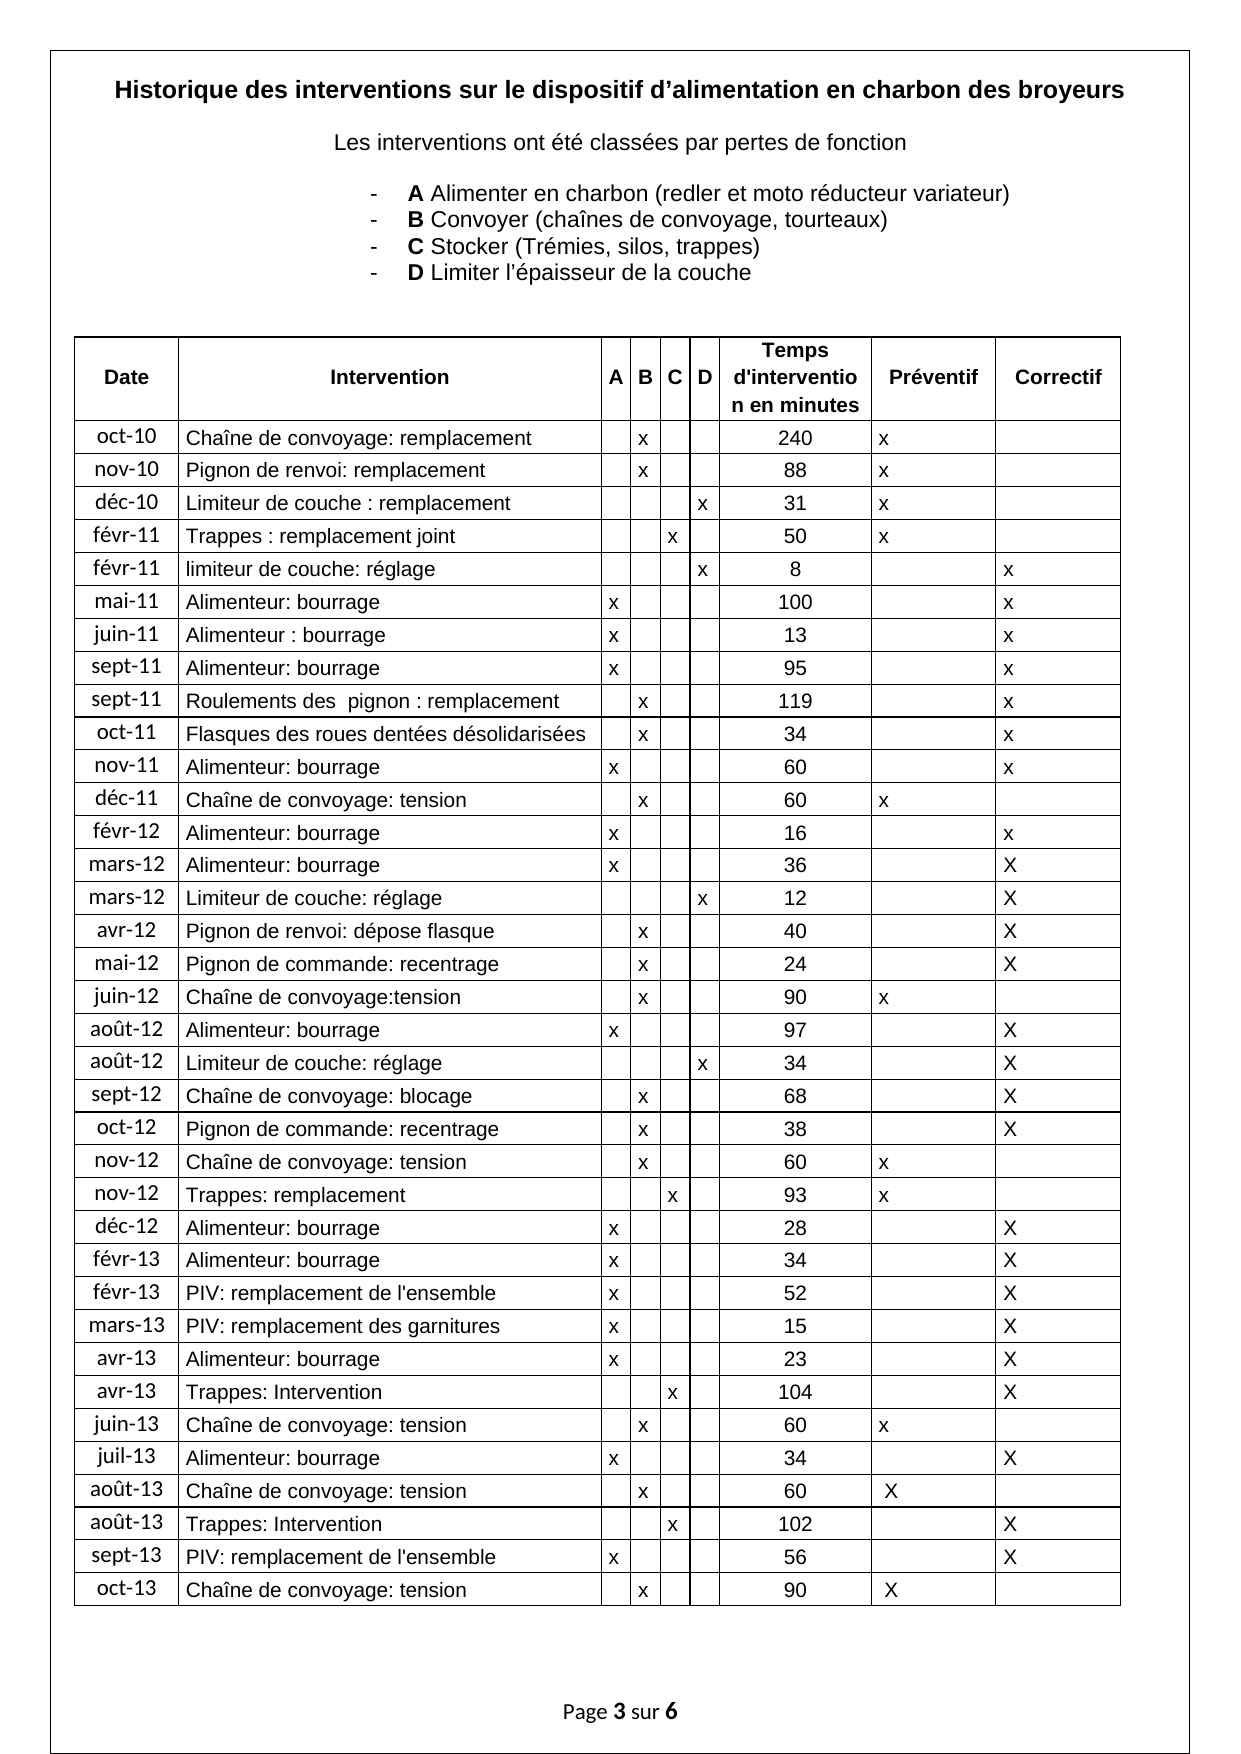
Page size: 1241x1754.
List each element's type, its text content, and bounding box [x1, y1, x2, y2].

table_cell x [602, 1310, 630, 1342]
table_cell Chaîne de convoyage: remplacement [179, 421, 601, 453]
table_cell [631, 1343, 660, 1375]
table_cell [631, 553, 660, 585]
table_cell [661, 1277, 689, 1309]
table_cell [602, 1409, 630, 1441]
table_cell sept-11 [75, 685, 178, 716]
table_cell Alimenteur: bourrage [179, 849, 601, 881]
table_cell x [872, 454, 995, 486]
table_cell 60 [720, 750, 871, 782]
table_cell Limiteur de couche: réglage [179, 882, 601, 914]
table_cell [661, 882, 689, 914]
table_cell x [631, 1080, 660, 1111]
table_cell avr-13 [75, 1376, 178, 1408]
table_cell x [872, 421, 995, 453]
table_header A [602, 338, 630, 420]
table_cell [691, 981, 719, 1013]
table_cell X [872, 1475, 995, 1506]
table_cell x [631, 1113, 660, 1144]
table_cell [691, 948, 719, 980]
table_cell [691, 1508, 719, 1539]
table_cell févr-13 [75, 1244, 178, 1276]
table_cell [631, 1442, 660, 1473]
table_cell [631, 520, 660, 552]
table_cell Alimenteur: bourrage [179, 1343, 601, 1375]
table_cell [691, 1310, 719, 1342]
table_cell [661, 487, 689, 519]
table_cell x [602, 849, 630, 881]
table_cell [661, 1113, 689, 1144]
table_cell [691, 783, 719, 815]
table_cell [602, 1113, 630, 1144]
table_cell [661, 1080, 689, 1111]
table_header Correctif [996, 338, 1120, 420]
table_cell 60 [720, 783, 871, 815]
table_cell x [996, 718, 1120, 749]
table_cell Alimenteur: bourrage [179, 1211, 601, 1243]
table_cell x [661, 1508, 689, 1539]
table_cell juin-12 [75, 981, 178, 1013]
table_cell [872, 849, 995, 881]
table_cell [661, 454, 689, 486]
table_cell [691, 1145, 719, 1177]
table_cell [691, 718, 719, 749]
table_cell [691, 520, 719, 552]
table_cell [602, 520, 630, 552]
table_cell [631, 586, 660, 618]
table_cell sept-12 [75, 1080, 178, 1111]
table_cell [661, 1047, 689, 1078]
table_cell 12 [720, 882, 871, 914]
table_cell [661, 849, 689, 881]
table_cell [872, 1508, 995, 1539]
table_cell 104 [720, 1376, 871, 1408]
table_cell 23 [720, 1343, 871, 1375]
table_cell [602, 1145, 630, 1177]
table_cell nov-12 [75, 1178, 178, 1210]
table_cell [872, 718, 995, 749]
table_cell X [996, 1047, 1120, 1078]
table_cell [691, 1277, 719, 1309]
table_cell déc-11 [75, 783, 178, 815]
table_cell 34 [720, 718, 871, 749]
table_cell 31 [720, 487, 871, 519]
table_cell X [996, 882, 1120, 914]
table_cell [602, 882, 630, 914]
table_cell [661, 1475, 689, 1506]
table_cell x [872, 520, 995, 552]
table_cell [631, 1540, 660, 1572]
table_cell x [691, 1047, 719, 1078]
table_cell x [602, 1442, 630, 1473]
table_cell oct-10 [75, 421, 178, 453]
table_cell x [602, 619, 630, 651]
table_cell PIV: remplacement des garnitures [179, 1310, 601, 1342]
table_cell Chaîne de convoyage: tension [179, 1573, 601, 1605]
table_cell 40 [720, 915, 871, 947]
table_cell X [996, 948, 1120, 980]
table_cell [661, 1211, 689, 1243]
table_cell x [631, 718, 660, 749]
table_cell 56 [720, 1540, 871, 1572]
table_cell [691, 1211, 719, 1243]
table_header Préventif [872, 338, 995, 420]
table_cell [996, 1475, 1120, 1506]
table_cell 240 [720, 421, 871, 453]
table_cell [602, 948, 630, 980]
table_cell x [602, 750, 630, 782]
table_cell avr-12 [75, 915, 178, 947]
table_cell X [996, 1014, 1120, 1046]
table_cell [661, 783, 689, 815]
table_cell [872, 1277, 995, 1309]
table_header Temps d'intervention en minutes [720, 338, 871, 420]
table_cell x [602, 816, 630, 848]
table_cell [691, 454, 719, 486]
table_cell [631, 816, 660, 848]
table_cell x [996, 750, 1120, 782]
table_cell 8 [720, 553, 871, 585]
table_cell x [602, 1277, 630, 1309]
table_cell [631, 1014, 660, 1046]
table_cell [602, 454, 630, 486]
table_cell [872, 882, 995, 914]
table_cell [661, 750, 689, 782]
table_cell nov-11 [75, 750, 178, 782]
table_cell Flasques des roues dentées désolidarisées [179, 718, 601, 749]
table_cell nov-12 [75, 1145, 178, 1177]
table_cell [691, 1540, 719, 1572]
table_cell [691, 849, 719, 881]
table_cell [691, 421, 719, 453]
table_cell févr-11 [75, 553, 178, 585]
table_cell PIV: remplacement de l'ensemble [179, 1277, 601, 1309]
table_cell 60 [720, 1145, 871, 1177]
table_cell x [872, 981, 995, 1013]
table_cell [631, 849, 660, 881]
table_cell [872, 915, 995, 947]
table_cell x [661, 1376, 689, 1408]
table_cell X [996, 1080, 1120, 1111]
table_cell x [631, 1475, 660, 1506]
table_cell Trappes: Intervention [179, 1508, 601, 1539]
table_cell [631, 1047, 660, 1078]
table_cell x [602, 1211, 630, 1243]
table_cell [996, 487, 1120, 519]
table_cell [872, 750, 995, 782]
table_cell x [602, 1343, 630, 1375]
table_cell x [631, 1145, 660, 1177]
list A Alimenter en charbon (redler et moto réducteur variateur) [370, 180, 1165, 206]
table_cell [602, 718, 630, 749]
table_cell [602, 1047, 630, 1078]
table_cell x [631, 948, 660, 980]
table_cell 16 [720, 816, 871, 848]
table_cell x [602, 652, 630, 683]
table_cell [872, 652, 995, 683]
table_cell [661, 553, 689, 585]
table_cell [872, 1080, 995, 1111]
table_header Date [75, 338, 178, 420]
table_cell [661, 1145, 689, 1177]
table_cell 34 [720, 1442, 871, 1473]
table_cell févr-11 [75, 520, 178, 552]
table_cell [661, 718, 689, 749]
table_cell juin-11 [75, 619, 178, 651]
table_cell Alimenteur: bourrage [179, 816, 601, 848]
table_cell 90 [720, 1573, 871, 1605]
table_cell mars-12 [75, 882, 178, 914]
table_cell [631, 652, 660, 683]
table_cell [602, 1080, 630, 1111]
table_cell PIV: remplacement de l'ensemble [179, 1540, 601, 1572]
table_cell [872, 553, 995, 585]
table_cell nov-10 [75, 454, 178, 486]
table_cell x [631, 1409, 660, 1441]
table_cell x [872, 487, 995, 519]
table_cell [602, 915, 630, 947]
text Les interventions ont été classées par pertes de fonction [75, 129, 1165, 155]
table_cell [631, 1244, 660, 1276]
table_cell avr-13 [75, 1343, 178, 1375]
table_cell 60 [720, 1409, 871, 1441]
table_cell [872, 1310, 995, 1342]
table_cell Pignon de renvoi: dépose flasque [179, 915, 601, 947]
table_cell X [996, 1376, 1120, 1408]
table_cell x [631, 915, 660, 947]
table_cell x [661, 520, 689, 552]
table_cell X [996, 1211, 1120, 1243]
table_cell mars-12 [75, 849, 178, 881]
table_cell [631, 1178, 660, 1210]
table_cell Trappes: remplacement [179, 1178, 601, 1210]
table_cell X [996, 915, 1120, 947]
table_cell 52 [720, 1277, 871, 1309]
table_cell [602, 421, 630, 453]
table_cell X [996, 1508, 1120, 1539]
table_cell 50 [720, 520, 871, 552]
table_cell x [631, 685, 660, 716]
table_cell Alimenteur : bourrage [179, 619, 601, 651]
table_header C [661, 338, 689, 420]
table_cell 34 [720, 1047, 871, 1078]
table_cell août-13 [75, 1475, 178, 1506]
table_cell Chaîne de convoyage: tension [179, 1409, 601, 1441]
table_cell [661, 1244, 689, 1276]
table_cell Alimenteur: bourrage [179, 1442, 601, 1473]
table_cell [691, 915, 719, 947]
table_cell [691, 586, 719, 618]
table_cell [661, 816, 689, 848]
table_cell juin-13 [75, 1409, 178, 1441]
table_cell [661, 981, 689, 1013]
table_cell [872, 685, 995, 716]
table_cell [631, 1277, 660, 1309]
table_cell x [872, 783, 995, 815]
table_cell Pignon de commande: recentrage [179, 948, 601, 980]
table_cell mars-13 [75, 1310, 178, 1342]
list C Stocker (Trémies, silos, trappes) [370, 233, 1165, 259]
table_cell [691, 1475, 719, 1506]
table_cell x [996, 652, 1120, 683]
table_cell [602, 487, 630, 519]
table_cell X [996, 1277, 1120, 1309]
table_cell [602, 685, 630, 716]
table_cell mai-12 [75, 948, 178, 980]
table_cell Limiteur de couche : remplacement [179, 487, 601, 519]
table_cell [602, 553, 630, 585]
table_cell [661, 1310, 689, 1342]
text Historique des interventions sur le dispositif d’alimentation en charbon des broyeurs [75, 75, 1165, 104]
table_cell Alimenteur: bourrage [179, 1244, 601, 1276]
table_cell x [602, 1014, 630, 1046]
table_cell [996, 981, 1120, 1013]
table_cell févr-13 [75, 1277, 178, 1309]
table_cell déc-12 [75, 1211, 178, 1243]
table_cell mai-11 [75, 586, 178, 618]
table_cell x [691, 882, 719, 914]
table_cell [872, 1343, 995, 1375]
table_cell [661, 915, 689, 947]
table_cell [872, 1376, 995, 1408]
table_cell [872, 816, 995, 848]
table_cell [996, 454, 1120, 486]
table_cell Pignon de renvoi: remplacement [179, 454, 601, 486]
table_cell 100 [720, 586, 871, 618]
table_cell Chaîne de convoyage:tension [179, 981, 601, 1013]
table_cell 119 [720, 685, 871, 716]
table_cell 68 [720, 1080, 871, 1111]
table_cell [691, 1178, 719, 1210]
table_cell Alimenteur: bourrage [179, 586, 601, 618]
table_cell Chaîne de convoyage: blocage [179, 1080, 601, 1111]
table_cell Limiteur de couche: réglage [179, 1047, 601, 1078]
table_cell [691, 619, 719, 651]
list D Limiter l’épaisseur de la couche [370, 259, 1165, 285]
table_cell x [631, 454, 660, 486]
table_cell [691, 1376, 719, 1408]
table_cell [661, 948, 689, 980]
table_cell [872, 1113, 995, 1144]
table_cell [996, 1573, 1120, 1605]
table_cell [631, 619, 660, 651]
table_cell [661, 652, 689, 683]
table_cell [691, 652, 719, 683]
table_cell Chaîne de convoyage: tension [179, 783, 601, 815]
table_cell [602, 1376, 630, 1408]
list B Convoyer (chaînes de convoyage, tourteaux) [370, 206, 1165, 233]
table_cell [661, 421, 689, 453]
table_cell [691, 1113, 719, 1144]
table_header B [631, 338, 660, 420]
table_cell [691, 750, 719, 782]
table_cell [661, 1442, 689, 1473]
table_cell [631, 1310, 660, 1342]
table_cell [872, 586, 995, 618]
table_cell 90 [720, 981, 871, 1013]
table_cell 24 [720, 948, 871, 980]
table_cell 34 [720, 1244, 871, 1276]
table_cell 93 [720, 1178, 871, 1210]
table_cell [661, 1409, 689, 1441]
table_cell x [602, 1540, 630, 1572]
table_cell Chaîne de convoyage: tension [179, 1475, 601, 1506]
table_cell [872, 1244, 995, 1276]
table_cell sept-11 [75, 652, 178, 683]
table_cell [691, 1014, 719, 1046]
table_cell [996, 1178, 1120, 1210]
table_cell [602, 1475, 630, 1506]
table_cell [872, 948, 995, 980]
table_cell déc-10 [75, 487, 178, 519]
table_header D [691, 338, 719, 420]
table_cell oct-12 [75, 1113, 178, 1144]
table_cell [691, 1573, 719, 1605]
table_cell [996, 783, 1120, 815]
table_cell x [631, 783, 660, 815]
table_cell 15 [720, 1310, 871, 1342]
table_cell août-13 [75, 1508, 178, 1539]
table_cell [661, 586, 689, 618]
table_cell [661, 1014, 689, 1046]
table_cell 38 [720, 1113, 871, 1144]
table_cell X [996, 1343, 1120, 1375]
table_cell x [996, 619, 1120, 651]
table_cell [661, 685, 689, 716]
table_cell x [661, 1178, 689, 1210]
table_cell limiteur de couche: réglage [179, 553, 601, 585]
table_cell Chaîne de convoyage: tension [179, 1145, 601, 1177]
table_cell [872, 1014, 995, 1046]
table_cell févr-12 [75, 816, 178, 848]
table_cell x [631, 421, 660, 453]
table_cell x [631, 981, 660, 1013]
table_cell [631, 750, 660, 782]
table_cell [691, 1343, 719, 1375]
table_cell [631, 1376, 660, 1408]
table_cell [631, 487, 660, 519]
table_cell [631, 882, 660, 914]
table_cell x [872, 1409, 995, 1441]
table_cell Trappes : remplacement joint [179, 520, 601, 552]
table_cell [872, 1442, 995, 1473]
table_cell 13 [720, 619, 871, 651]
table_cell [631, 1508, 660, 1539]
table_cell 36 [720, 849, 871, 881]
table_cell [691, 1409, 719, 1441]
table_cell juil-13 [75, 1442, 178, 1473]
table_cell x [872, 1145, 995, 1177]
table_cell 28 [720, 1211, 871, 1243]
table_cell 88 [720, 454, 871, 486]
table_cell x [691, 553, 719, 585]
table_cell [691, 1244, 719, 1276]
table_cell [996, 1409, 1120, 1441]
table_cell Trappes: Intervention [179, 1376, 601, 1408]
table_cell x [996, 586, 1120, 618]
table_cell août-12 [75, 1014, 178, 1046]
table_cell Roulements des pignon : remplacement [179, 685, 601, 716]
table_cell [691, 1442, 719, 1473]
table_cell [661, 1343, 689, 1375]
table_cell [872, 1540, 995, 1572]
table_cell X [996, 1113, 1120, 1144]
table_cell [996, 421, 1120, 453]
table_cell Alimenteur: bourrage [179, 750, 601, 782]
table_cell Alimenteur: bourrage [179, 652, 601, 683]
table_cell 97 [720, 1014, 871, 1046]
table_cell [602, 1178, 630, 1210]
table_cell 102 [720, 1508, 871, 1539]
table_cell X [996, 849, 1120, 881]
table_cell x [996, 553, 1120, 585]
table_cell [691, 816, 719, 848]
table_cell [691, 1080, 719, 1111]
table_cell x [602, 1244, 630, 1276]
table_cell x [691, 487, 719, 519]
table_header Intervention [179, 338, 601, 420]
table_cell [872, 1211, 995, 1243]
table_cell x [872, 1178, 995, 1210]
table_cell [602, 981, 630, 1013]
table_cell x [602, 586, 630, 618]
table_cell sept-13 [75, 1540, 178, 1572]
table_cell [996, 520, 1120, 552]
table_cell oct-13 [75, 1573, 178, 1605]
table_cell X [872, 1573, 995, 1605]
table_cell X [996, 1540, 1120, 1572]
table_cell oct-11 [75, 718, 178, 749]
table_cell [661, 1573, 689, 1605]
table_cell X [996, 1244, 1120, 1276]
table_cell x [631, 1573, 660, 1605]
table_cell X [996, 1442, 1120, 1473]
table_cell x [996, 816, 1120, 848]
table_cell [602, 1573, 630, 1605]
table_cell août-12 [75, 1047, 178, 1078]
table_cell [602, 1508, 630, 1539]
table_cell [602, 783, 630, 815]
table_cell [661, 619, 689, 651]
table_cell Pignon de commande: recentrage [179, 1113, 601, 1144]
table_cell 60 [720, 1475, 871, 1506]
table_cell Alimenteur: bourrage [179, 1014, 601, 1046]
table_cell 95 [720, 652, 871, 683]
table_cell [872, 1047, 995, 1078]
table_cell x [996, 685, 1120, 716]
table_cell [996, 1145, 1120, 1177]
table_cell [631, 1211, 660, 1243]
table_cell [691, 685, 719, 716]
table_cell [661, 1540, 689, 1572]
table_cell X [996, 1310, 1120, 1342]
table_cell [872, 619, 995, 651]
